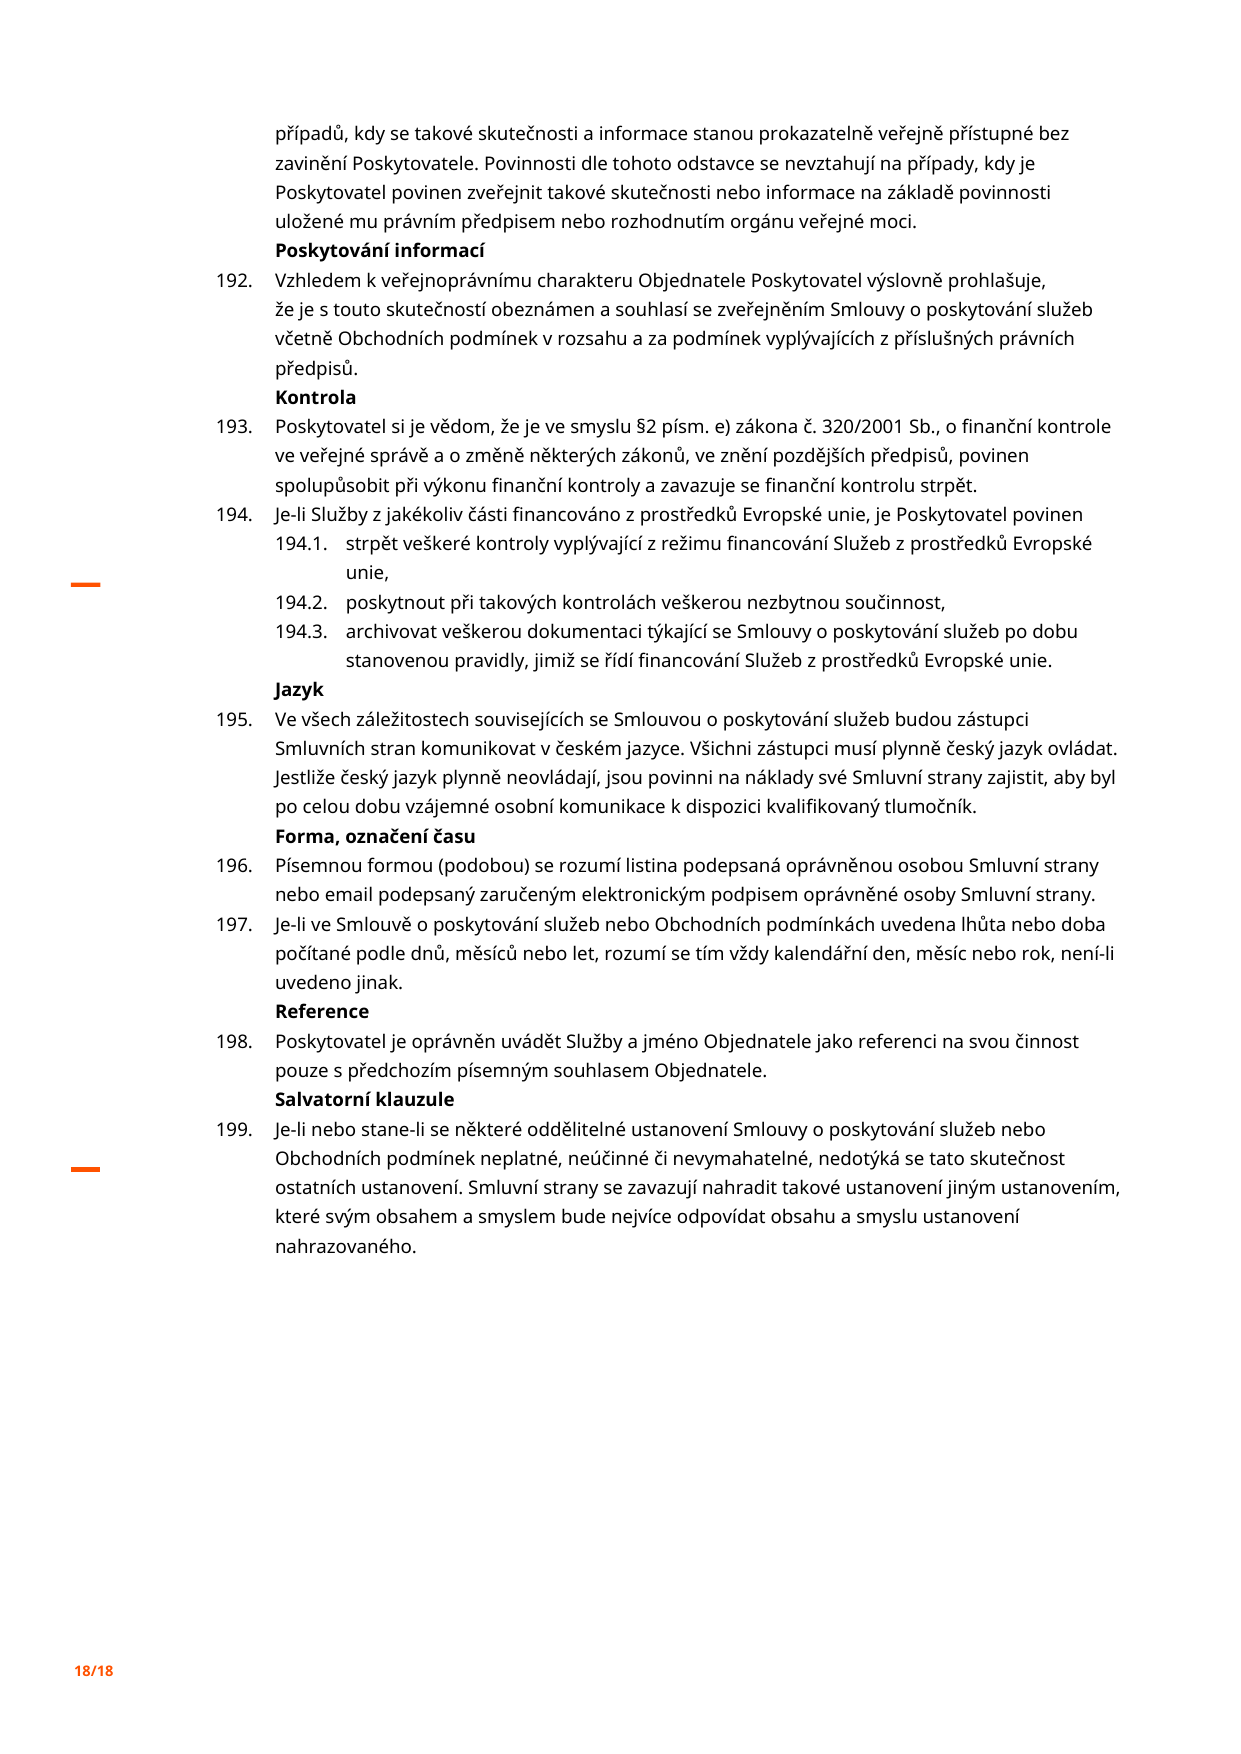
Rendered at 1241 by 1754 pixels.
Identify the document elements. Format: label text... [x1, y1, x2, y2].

list Vzhledem k veřejnoprávnímu charakteru Objednatele Poskytovatel výslovně prohlašuje, že je s touto skutečností obeznámen a souhlasí se zveřejněním Smlouvy o poskytování služeb včetně Obchodních podmínek v rozsahu a za podmínek vyplývajících z příslušných právních předpisů. [216, 267, 1122, 380]
list strpět veškeré kontroly vyplývající z režimu financování Služeb z prostředků Evropské unie, [275, 530, 1122, 585]
list Je-li ve Smlouvě o poskytování služeb nebo Obchodních podmínkách uvedena lhůta nebo doba počítané podle dnů, měsíců nebo let, rozumí se tím vždy kalendářní den, měsíc nebo rok, není-li uvedeno jinak. [216, 911, 1122, 995]
list Poskytovatel je oprávněn uvádět Služby a jméno Objednatele jako referenci na svou činnost pouze s předchozím písemným souhlasem Objednatele. [216, 1028, 1122, 1083]
text Poskytování informací [275, 238, 1122, 263]
text Salvatorní klauzule [275, 1087, 1122, 1112]
list Je-li nebo stane-li se některé oddělitelné ustanovení Smlouvy o poskytování služeb nebo Obchodních podmínek neplatné, neúčinné či nevymahatelné, nedotýká se tato skutečnost ostatních ustanovení. Smluvní strany se zavazují nahradit takové ustanovení jiným ustanovením, které svým obsahem a smyslem bude nejvíce odpovídat obsahu a smyslu ustanovení nahrazovaného. [216, 1116, 1122, 1258]
list archivovat veškerou dokumentaci týkající se Smlouvy o poskytování služeb po dobu stanovenou pravidly, jimiž se řídí financování Služeb z prostředků Evropské unie. [275, 618, 1122, 673]
text Kontrola [275, 384, 1122, 409]
list Písemnou formou (podobou) se rozumí listina podepsaná oprávněnou osobou Smluvní strany nebo email podepsaný zaručeným elektronickým podpisem oprávněné osoby Smluvní strany. [216, 852, 1122, 907]
text Forma, označení času [275, 823, 1122, 849]
text Reference [275, 999, 1122, 1024]
text Jazyk [275, 677, 1122, 702]
list Ve všech záležitostech souvisejících se Smlouvou o poskytování služeb budou zástupci Smluvních stran komunikovat v českém jazyce. Všichni zástupci musí plynně český jazyk ovládat. Jestliže český jazyk plynně neovládají, jsou povinni na náklady své Smluvní strany zajistit, aby byl po celou dobu vzájemné osobní komunikace k dispozici kvalifikovaný tlumočník. [216, 706, 1122, 819]
list poskytnout při takových kontrolách veškerou nezbytnou součinnost, [275, 589, 1122, 614]
list Je-li Služby z jakékoliv části financováno z prostředků Evropské unie, je Poskytovatel povinen [216, 501, 1122, 527]
list Poskytovatel si je vědom, že je ve smyslu §2 písm. e) zákona č. 320/2001 Sb., o finanční kontrole ve veřejné správě a o změně některých zákonů, ve znění pozdějších předpisů, povinen spolupůsobit při výkonu finanční kontroly a zavazuje se finanční kontrolu strpět. [216, 413, 1122, 497]
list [216, 121, 1122, 234]
